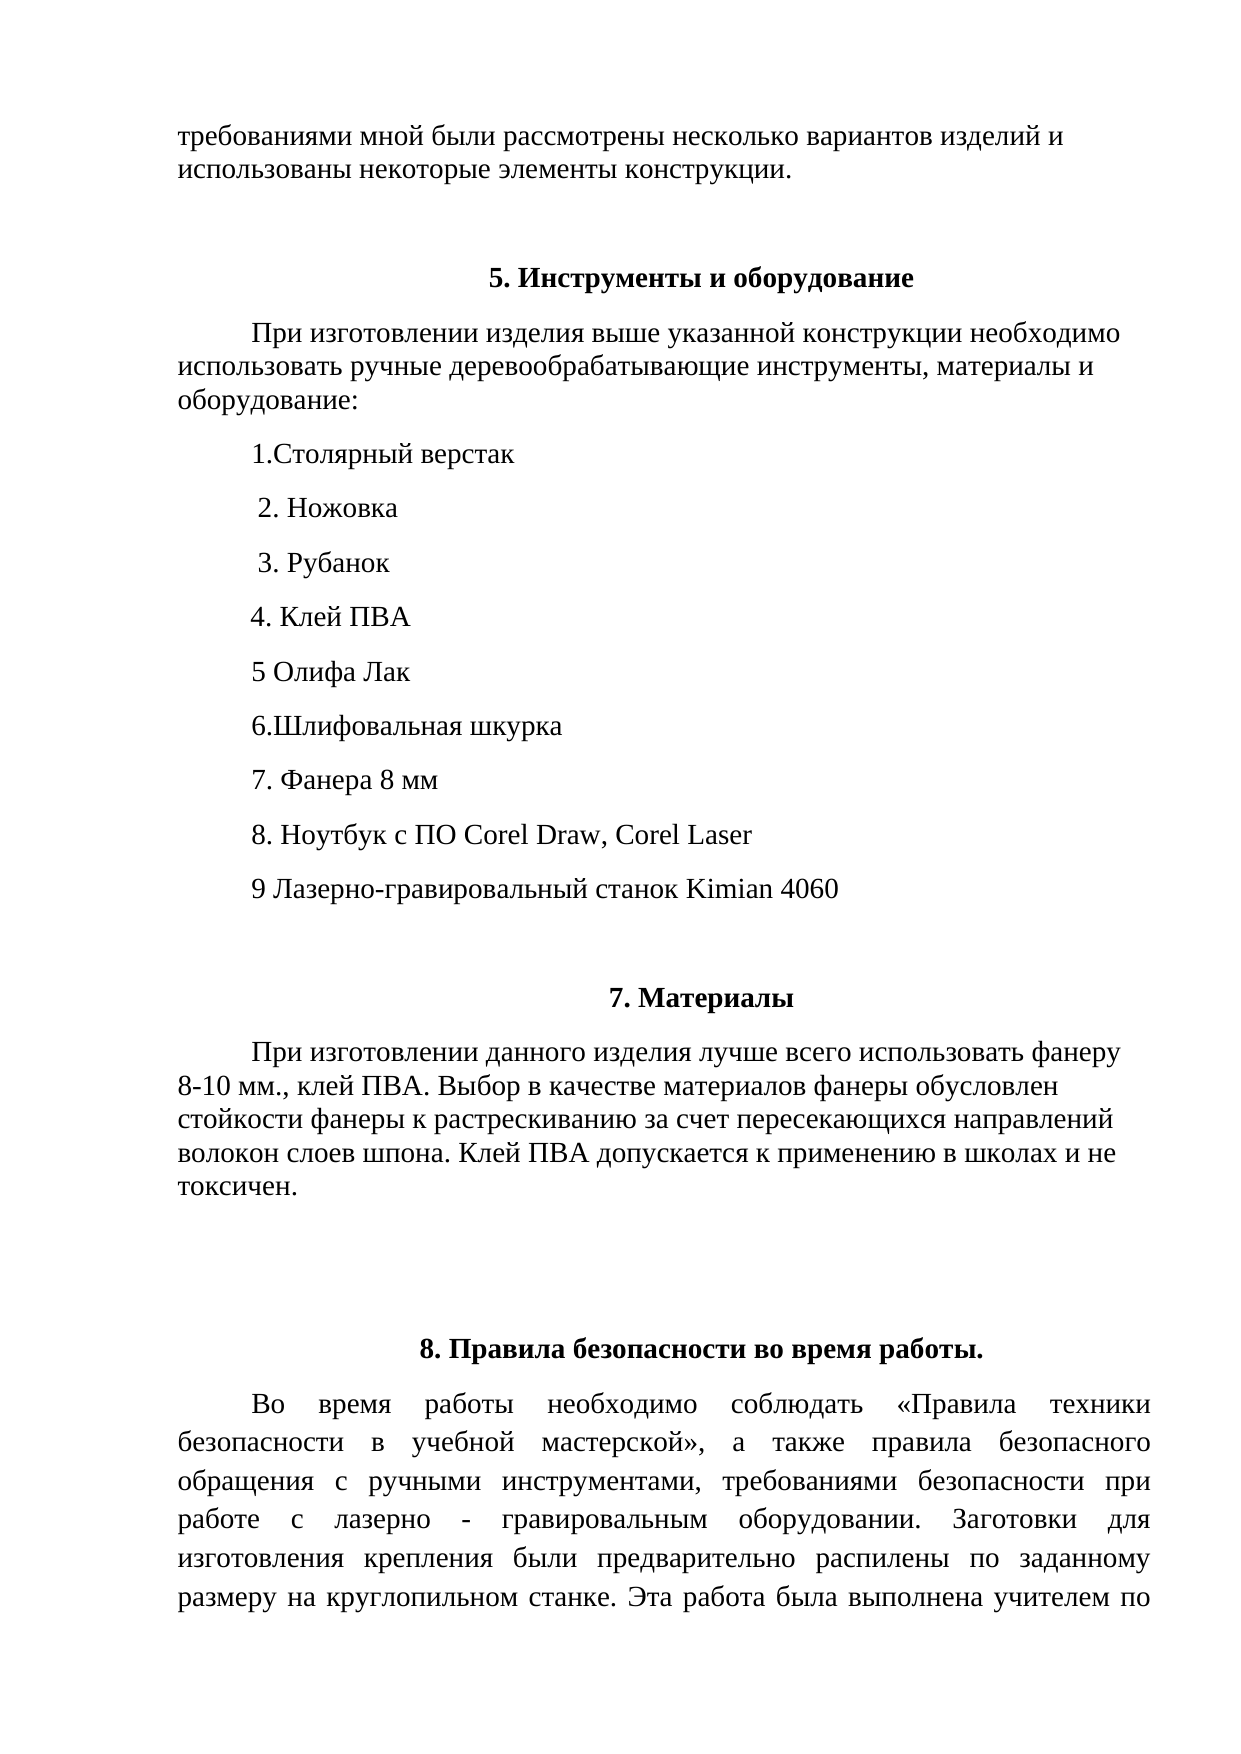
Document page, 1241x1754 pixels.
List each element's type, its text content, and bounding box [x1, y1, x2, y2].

text 8. Ноутбук с ПО Corel Draw, Corel Laser [251, 817, 1152, 850]
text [177, 1386, 1152, 1612]
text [177, 118, 1152, 185]
text 4. Клей ПВА [177, 599, 1152, 633]
text 8. Правила безопасности во время работы. [251, 1332, 1152, 1365]
text 1.Столярный верстак [251, 436, 1152, 470]
text 7. Материалы [251, 980, 1152, 1013]
text 5 Олифа Лак [251, 654, 1152, 687]
text При изготовлении данного изделия лучше всего использовать фанеру 8-10 мм., клей ПВА. Выбор в качестве материалов фанеры обусловлен стойкости фанеры к растрескиванию за счет пересекающихся направлений волокон слоев шпона. Клей ПВА допускается к применению в школах и не токсичен. [177, 1034, 1152, 1202]
text 9 Лазерно-гравировальный станок Kimian 4060 [251, 871, 1152, 905]
text 3. Рубанок [177, 545, 1152, 578]
text 2. Ножовка [177, 491, 1152, 524]
text 6.Шлифовальная шкурка [251, 708, 1152, 742]
text 7. Фанера 8 мм [251, 762, 1152, 796]
text При изготовлении изделия выше указанной конструкции необходимо использовать ручные деревообрабатывающие инструменты, материалы и оборудование: [177, 315, 1152, 415]
text 5. Инструменты и оборудование [251, 260, 1152, 294]
